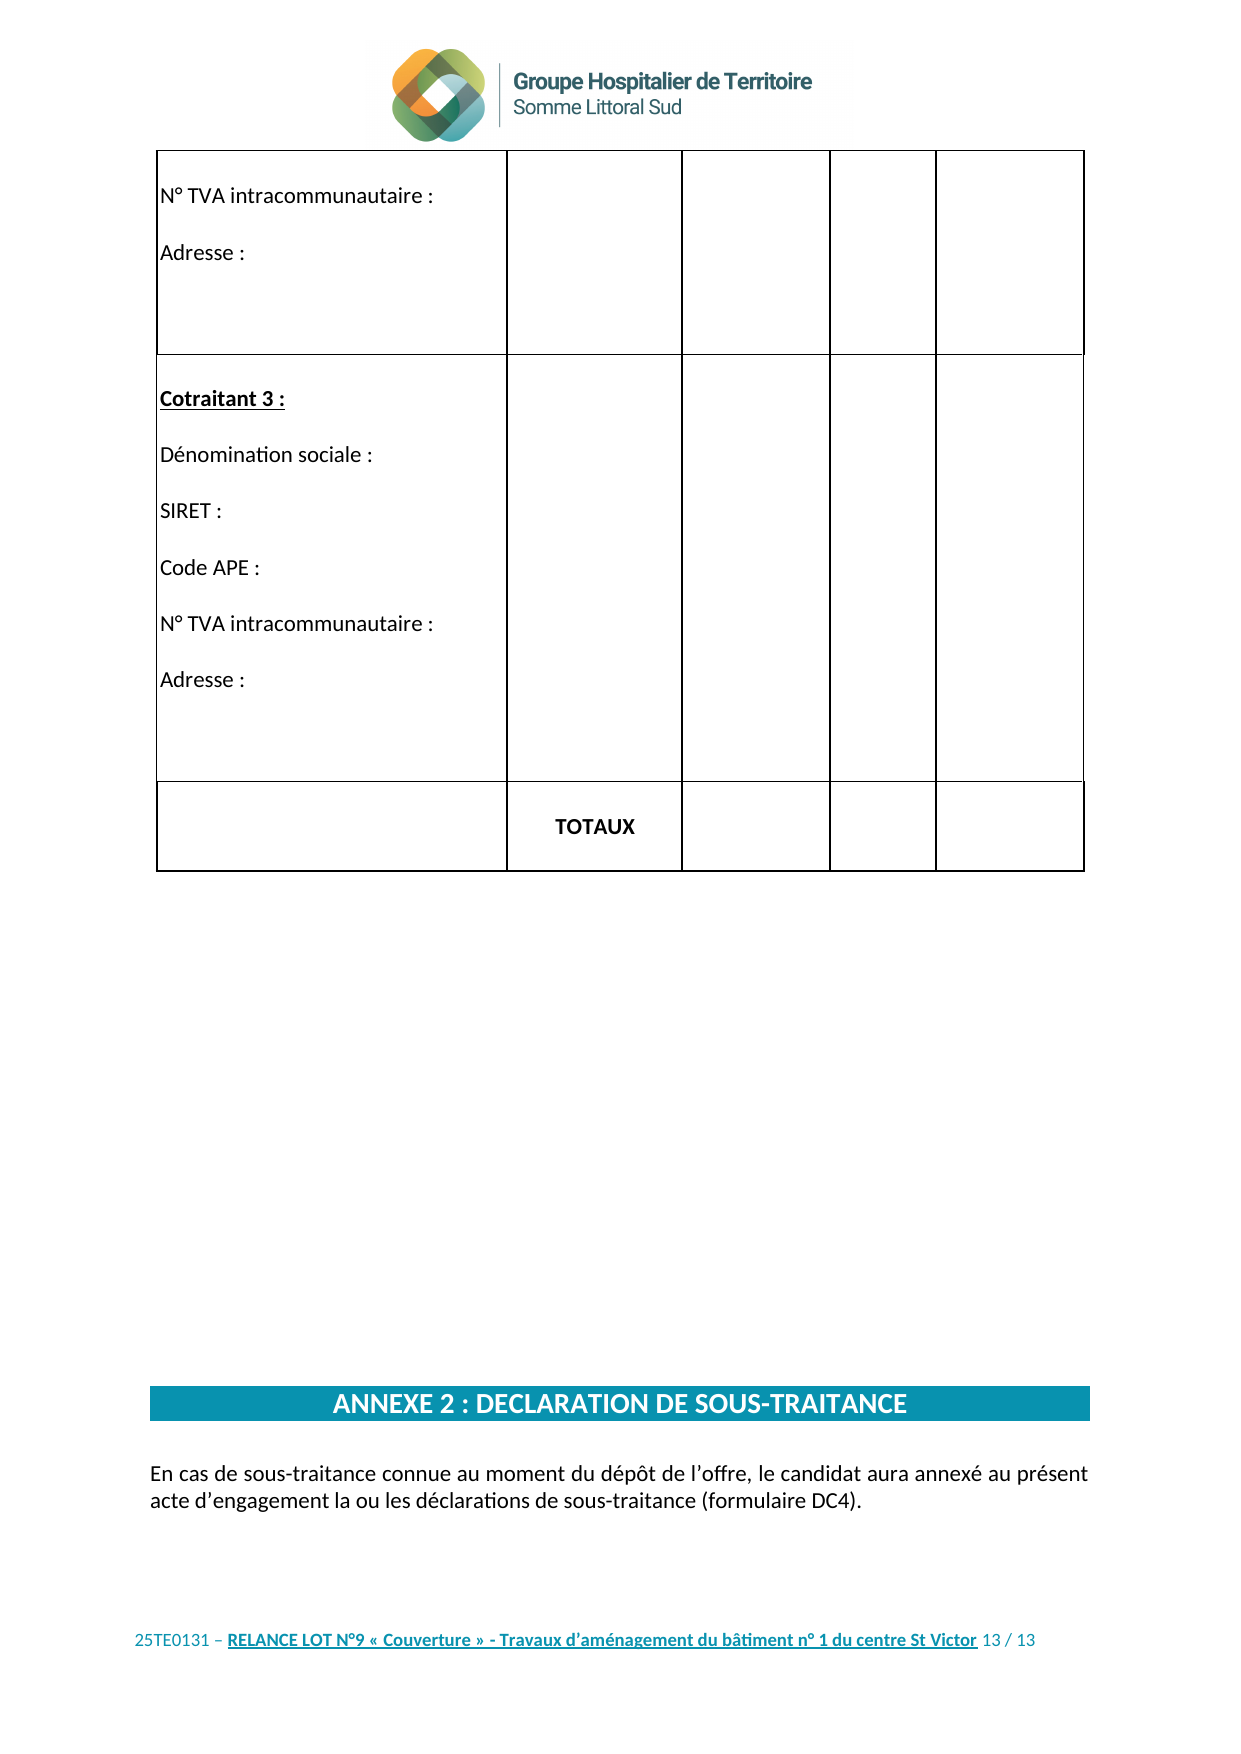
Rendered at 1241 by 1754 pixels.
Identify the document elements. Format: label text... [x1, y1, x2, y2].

table_cell [508, 355, 681, 781]
text En cas de sous-traitance connue au moment du dépôt de l’offre, le candidat aura annexé au présent acte d’engagement la ou les déclarations de sous-traitance (formulaire DC4). [150, 1459, 1090, 1515]
table_cell [508, 151, 681, 354]
table_cell [937, 151, 1083, 354]
table_cell [158, 782, 506, 870]
table_cell [937, 781, 1083, 870]
table_cell Cotraitant 2 : Dénomination sociale : SIRET : Code APE : N° TVA intracommunautaire : Adresse : [158, 151, 506, 354]
table_cell TOTAUX [508, 782, 681, 870]
table_cell [831, 355, 935, 781]
picture [364, 40, 855, 150]
table_cell [683, 151, 829, 354]
table_cell [831, 151, 935, 354]
subtitle ANNEXE 2 : DECLARATION DE SOUS-TRAITANCE [150, 1386, 1090, 1421]
table_cell [937, 354, 1083, 781]
table_cell [683, 355, 829, 781]
table_cell [831, 782, 935, 870]
table_cell Cotraitant 3 : Dénomination sociale : SIRET : Code APE : N° TVA intracommunautaire : Adresse : [157, 355, 506, 781]
table_cell [683, 782, 829, 870]
